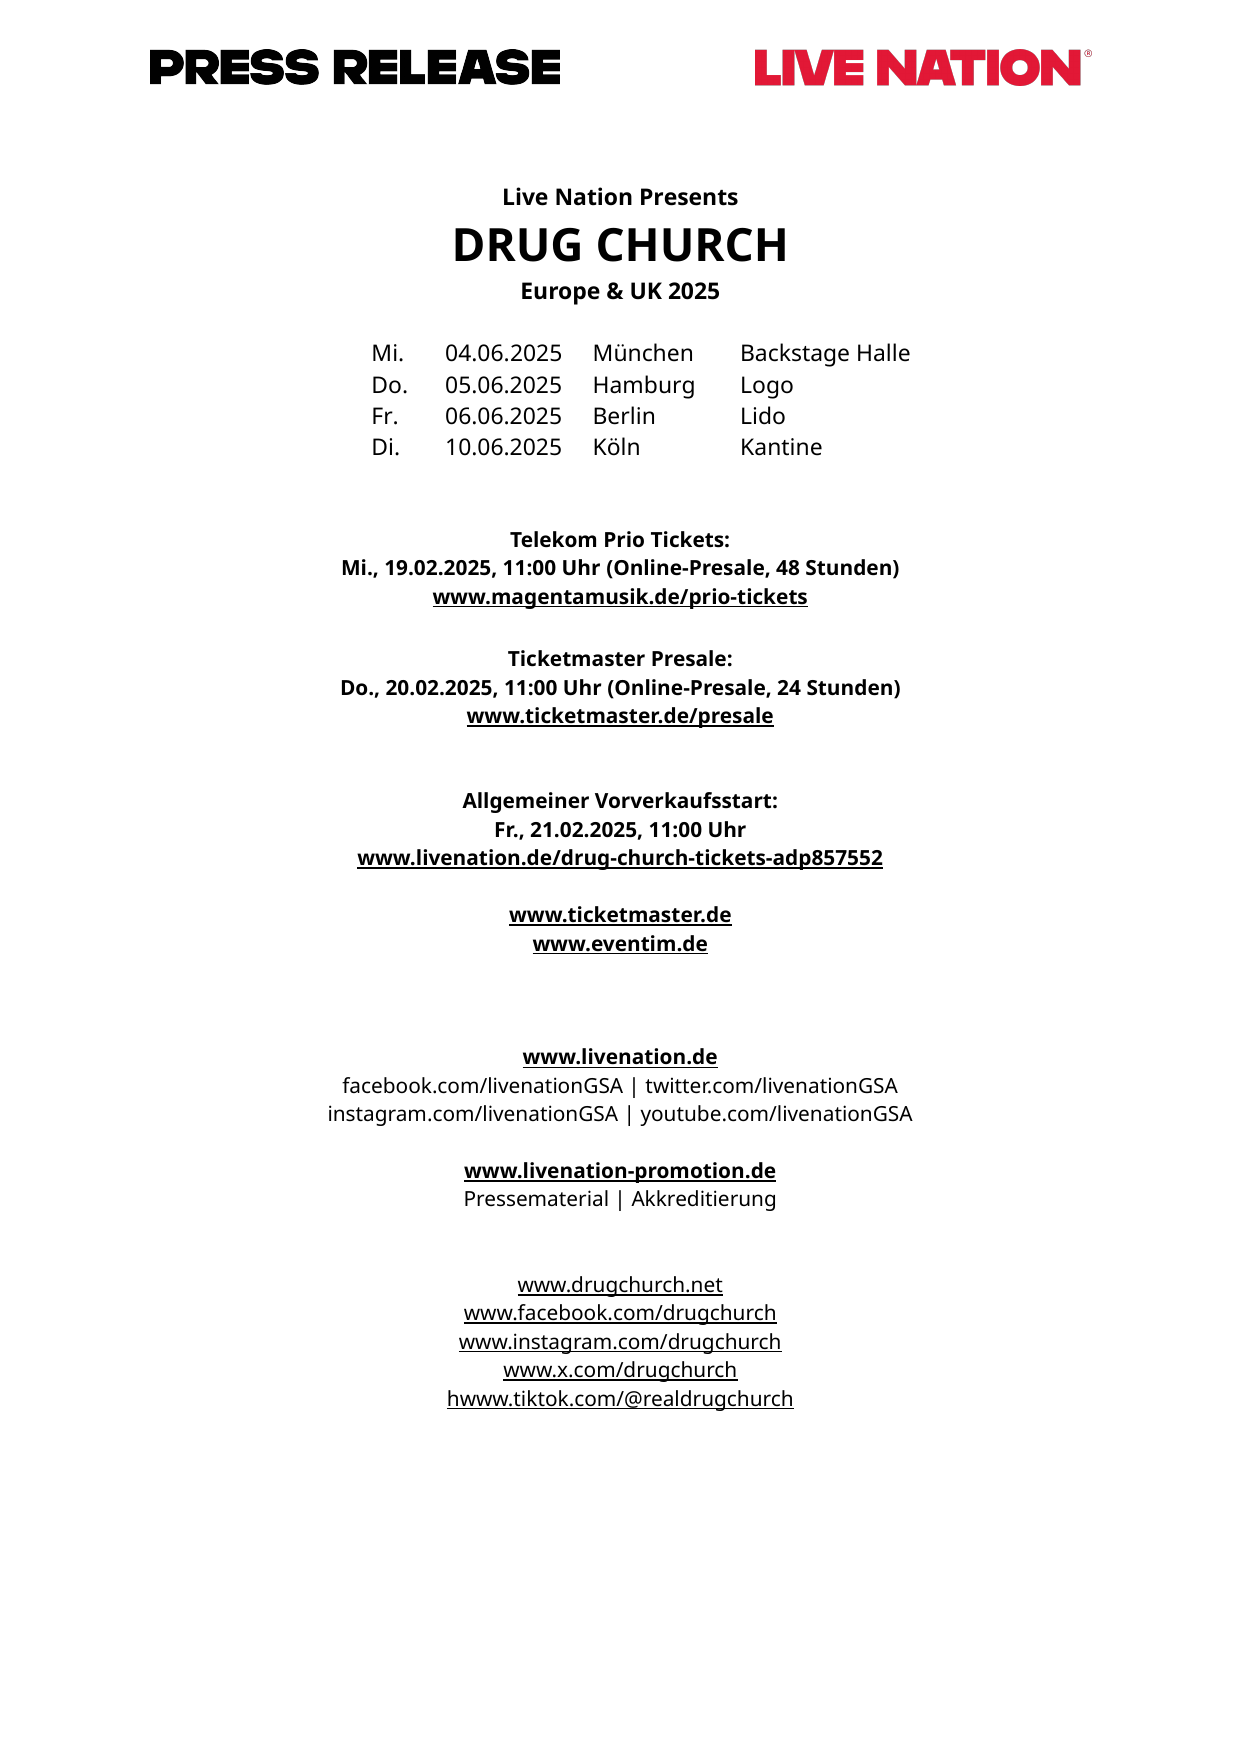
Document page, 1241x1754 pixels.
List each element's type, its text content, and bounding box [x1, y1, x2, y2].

text www.ticketmaster.de www.eventim.de [150, 900, 1090, 957]
text www.x.com/drugchurch [150, 1355, 1090, 1384]
subtitle Telekom Prio Tickets: [150, 525, 1090, 553]
text Mi. 04.06.2025 München Backstage Halle [297, 337, 1090, 369]
text Fr. 06.06.2025 Berlin Lido [297, 400, 1090, 431]
text www.instagram.com/drugchurch [150, 1327, 1090, 1355]
text Fr., 21.02.2025, 11:00 Uhr [150, 815, 1090, 843]
text Live Nation Presents [150, 181, 1090, 212]
text Do., 20.02.2025, 11:00 Uhr (Online-Presale, 24 Stunden) [150, 673, 1090, 701]
text Pressematerial | Akkreditierung [150, 1184, 1090, 1213]
text Ticketmaster Presale: [150, 644, 1090, 673]
text www.drugchurch.net [150, 1270, 1090, 1298]
text instagram.com/livenationGSA | youtube.com/livenationGSA [150, 1099, 1090, 1128]
text Do. 05.06.2025 Hamburg Logo [297, 369, 1090, 400]
text hwww.tiktok.com/@realdrugchurch [150, 1384, 1090, 1412]
text DRUG CHURCH [150, 212, 1090, 275]
subtitle www.ticketmaster.de/presale [150, 701, 1090, 729]
text www.livenation.de facebook.com/livenationGSA | twitter.com/livenationGSA [150, 1042, 1090, 1099]
text Europe & UK 2025 [150, 275, 1090, 306]
text Di. 10.06.2025 Köln Kantine [297, 431, 1090, 462]
text Mi., 19.02.2025, 11:00 Uhr (Online-Presale, 48 Stunden) www.magentamusik.de/prio-tickets [150, 553, 1090, 610]
text www.livenation.de/drug-church-tickets-adp857552 [150, 843, 1090, 872]
picture [755, 49, 1092, 86]
picture [150, 49, 560, 85]
text www.facebook.com/drugchurch [150, 1298, 1090, 1327]
text www.livenation-promotion.de [150, 1156, 1090, 1184]
subtitle Allgemeiner Vorverkaufsstart: [150, 786, 1090, 815]
